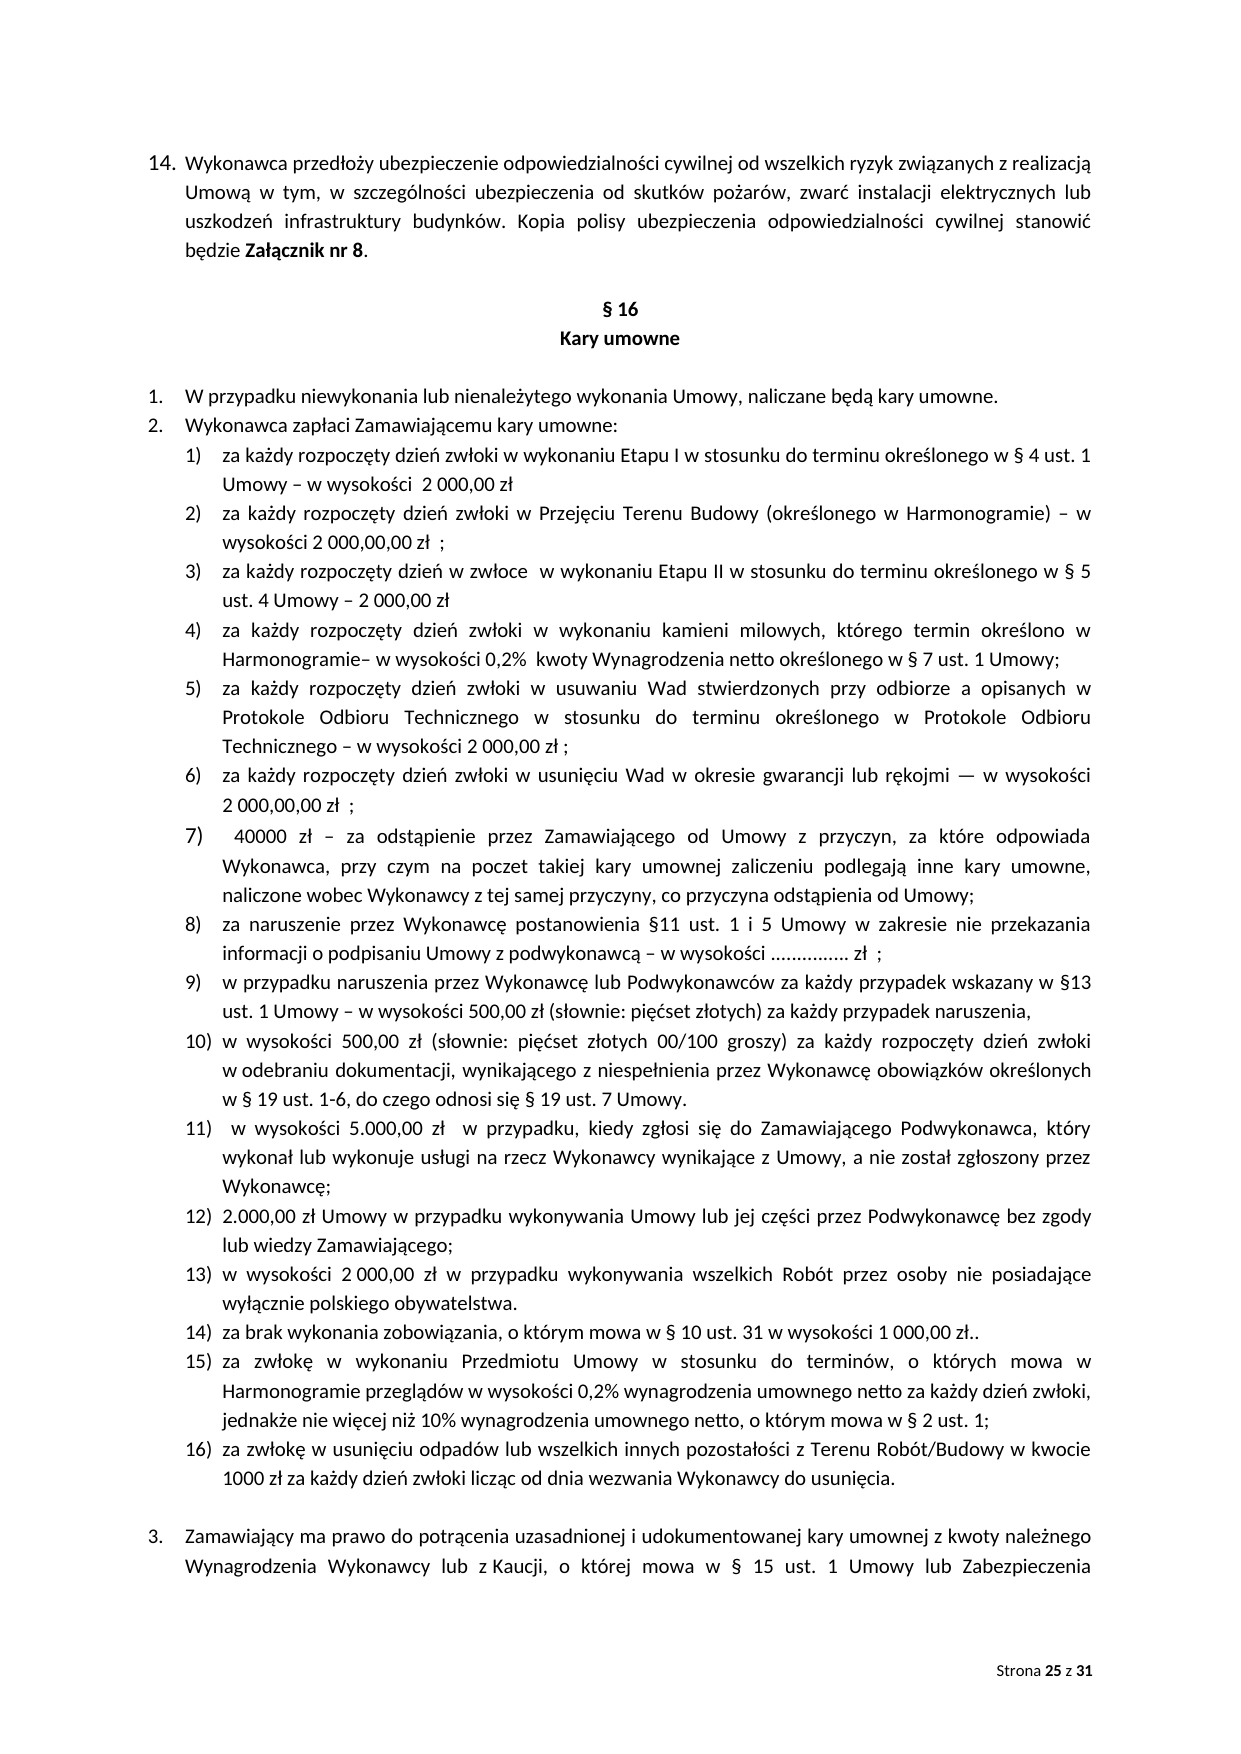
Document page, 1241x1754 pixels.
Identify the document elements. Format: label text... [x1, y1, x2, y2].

list za każdy rozpoczęty dzień zwłoki w usunięciu Wad w okresie gwarancji lub rękojmi — w wysokości 2 000,00,00 zł ; [185, 763, 1093, 817]
list Wykonawca zapłaci Zamawiającemu kary umowne: [148, 413, 1093, 438]
list w wysokości 500,00 zł (słownie: pięćset złotych 00/100 groszy) za każdy rozpoczęty dzień zwłoki w odebraniu dokumentacji, wynikającego z niespełnienia przez Wykonawcę obowiązków określonych w § 19 ust. 1-6, do czego odnosi się § 19 ust. 7 Umowy. [185, 1028, 1093, 1112]
list za każdy rozpoczęty dzień zwłoki w wykonaniu Etapu I w stosunku do terminu określonego w § 4 ust. 1 Umowy – w wysokości 2 000,00 zł [185, 442, 1093, 496]
list w wysokości 2 000,00 zł w przypadku wykonywania wszelkich Robót przez osoby nie posiadające wyłącznie polskiego obywatelstwa. [185, 1261, 1093, 1316]
list za zwłokę w wykonaniu Przedmiotu Umowy w stosunku do terminów, o których mowa w Harmonogramie przeglądów w wysokości 0,2% wynagrodzenia umownego netto za każdy dzień zwłoki, jednakże nie więcej niż 10% wynagrodzenia umownego netto, o którym mowa w § 2 ust. 1; [185, 1349, 1093, 1432]
list w wysokości 5.000,00 zł w przypadku, kiedy zgłosi się do Zamawiającego Podwykonawca, który wykonał lub wykonuje usługi na rzecz Wykonawcy wynikające z Umowy, a nie został zgłoszony przez Wykonawcę; [185, 1115, 1093, 1199]
list 2.000,00 zł Umowy w przypadku wykonywania Umowy lub jej części przez Podwykonawcę bez zgody lub wiedzy Zamawiającego; [185, 1203, 1093, 1257]
list za każdy rozpoczęty dzień w zwłoce w wykonaniu Etapu II w stosunku do terminu określonego w § 5 ust. 4 Umowy – 2 000,00 zł [185, 558, 1093, 613]
list za zwłokę w usunięciu odpadów lub wszelkich innych pozostałości z Terenu Robót/Budowy w kwocie 1000 zł za każdy dzień zwłoki licząc od dnia wezwania Wykonawcy do usunięcia. [185, 1436, 1093, 1491]
list za naruszenie przez Wykonawcę postanowienia §11 ust. 1 i 5 Umowy w zakresie nie przekazania informacji o podpisaniu Umowy z podwykonawcą – w wysokości ............... zł ; [185, 911, 1093, 966]
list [148, 1524, 1093, 1578]
text § 16 [148, 296, 1093, 321]
list Wykonawca przedłoży ubezpieczenie odpowiedzialności cywilnej od wszelkich ryzyk związanych z realizacją Umową w tym, w szczególności ubezpieczenia od skutków pożarów, zwarć instalacji elektrycznych lub uszkodzeń infrastruktury budynków. Kopia polisy ubezpieczenia odpowiedzialności cywilnej stanowić będzie Załącznik nr 8. [148, 148, 1093, 263]
text Kary umowne [148, 325, 1093, 351]
list za każdy rozpoczęty dzień zwłoki w wykonaniu kamieni milowych, którego termin określono w Harmonogramie– w wysokości 0,2% kwoty Wynagrodzenia netto określonego w § 7 ust. 1 Umowy; [185, 617, 1093, 671]
list W przypadku niewykonania lub nienależytego wykonania Umowy, naliczane będą kary umowne. [148, 383, 1093, 409]
list za każdy rozpoczęty dzień zwłoki w usuwaniu Wad stwierdzonych przy odbiorze a opisanych w Protokole Odbioru Technicznego w stosunku do terminu określonego w Protokole Odbioru Technicznego – w wysokości 2 000,00 zł ; [185, 675, 1093, 759]
list 40000 zł – za odstąpienie przez Zamawiającego od Umowy z przyczyn, za które odpowiada Wykonawca, przy czym na poczet takiej kary umownej zaliczeniu podlegają inne kary umowne, naliczone wobec Wykonawcy z tej samej przyczyny, co przyczyna odstąpienia od Umowy; [185, 821, 1093, 907]
list za każdy rozpoczęty dzień zwłoki w Przejęciu Terenu Budowy (określonego w Harmonogramie) – w wysokości 2 000,00,00 zł ; [185, 500, 1093, 555]
list za brak wykonania zobowiązania, o którym mowa w § 10 ust. 31 w wysokości 1 000,00 zł.. [185, 1319, 1093, 1345]
list w przypadku naruszenia przez Wykonawcę lub Podwykonawców za każdy przypadek wskazany w §13 ust. 1 Umowy – w wysokości 500,00 zł (słownie: pięćset złotych) za każdy przypadek naruszenia, [185, 969, 1093, 1024]
